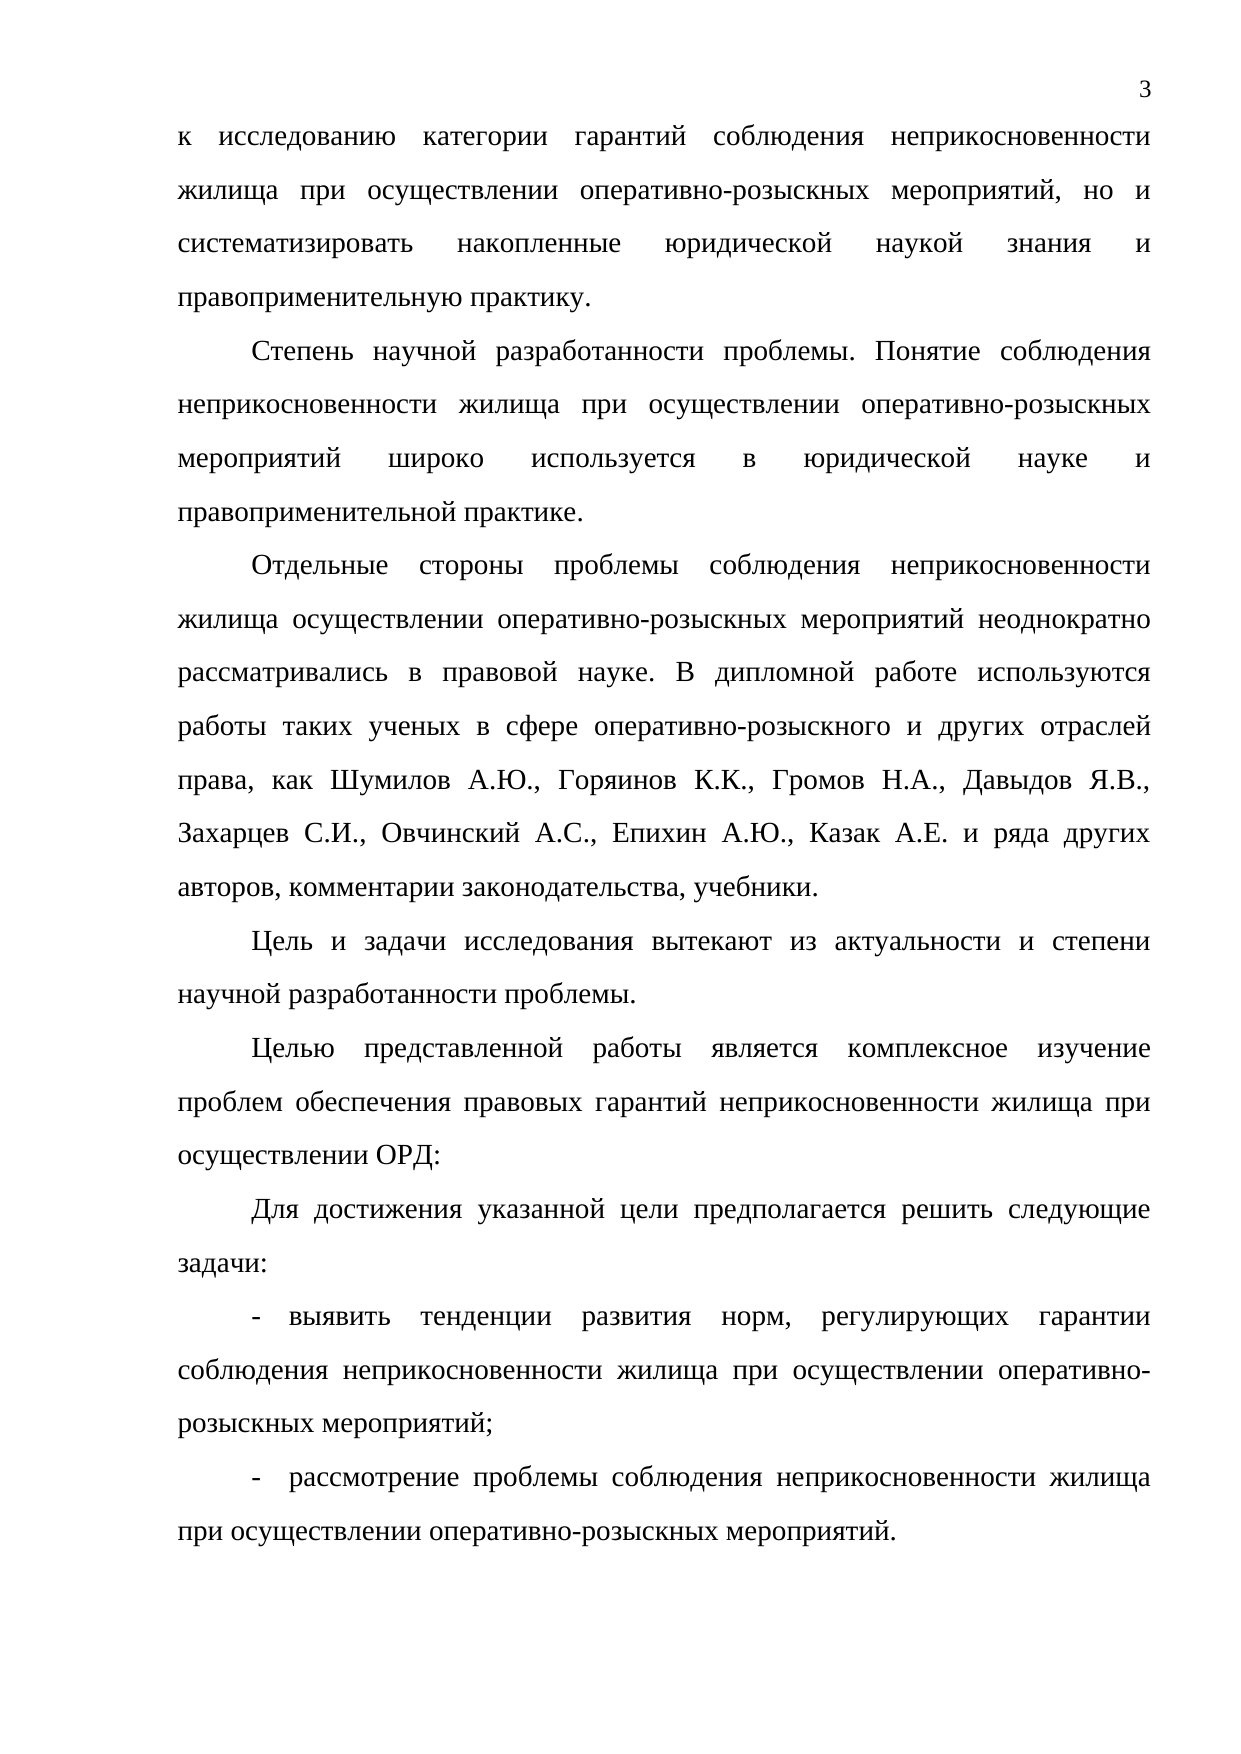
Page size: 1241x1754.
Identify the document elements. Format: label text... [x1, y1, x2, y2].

text Целью представленной работы является комплексное изучение проблем обеспечения правовых гарантий неприкосновенности жилища при осуществлении ОРД: [177, 1030, 1152, 1171]
text Степень научной разработанности проблемы. Понятие соблюдения неприкосновенности жилища при осуществлении оперативно-розыскных мероприятий широко используется в юридической науке и правоприменительной практике. [177, 333, 1152, 527]
text Цель и задачи исследования вытекают из актуальности и степени научной разработанности проблемы. [177, 923, 1152, 1010]
list выявить тенденции развития норм, регулирующих гарантии соблюдения неприкосновенности жилища при осуществлении оперативно-розыскных мероприятий; [177, 1298, 1152, 1439]
text Для достижения указанной цели предполагается решить следующие задачи: [177, 1191, 1152, 1278]
list рассмотрение проблемы соблюдения неприкосновенности жилища при осуществлении оперативно-розыскных мероприятий. [177, 1459, 1152, 1546]
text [177, 118, 1152, 313]
text Отдельные стороны проблемы соблюдения неприкосновенности жилища осуществлении оперативно-розыскных мероприятий неоднократно рассматривались в правовой науке. В дипломной работе используются работы таких ученых в сфере оперативно-розыскного и других отраслей права, как Шумилов А.Ю., Горяинов К.К., Громов Н.А., Давыдов Я.В., Захарцев С.И., Овчинский А.С., Епихин А.Ю., Казак А.Е. и ряда других авторов, комментарии законодательства, учебники. [177, 547, 1152, 903]
